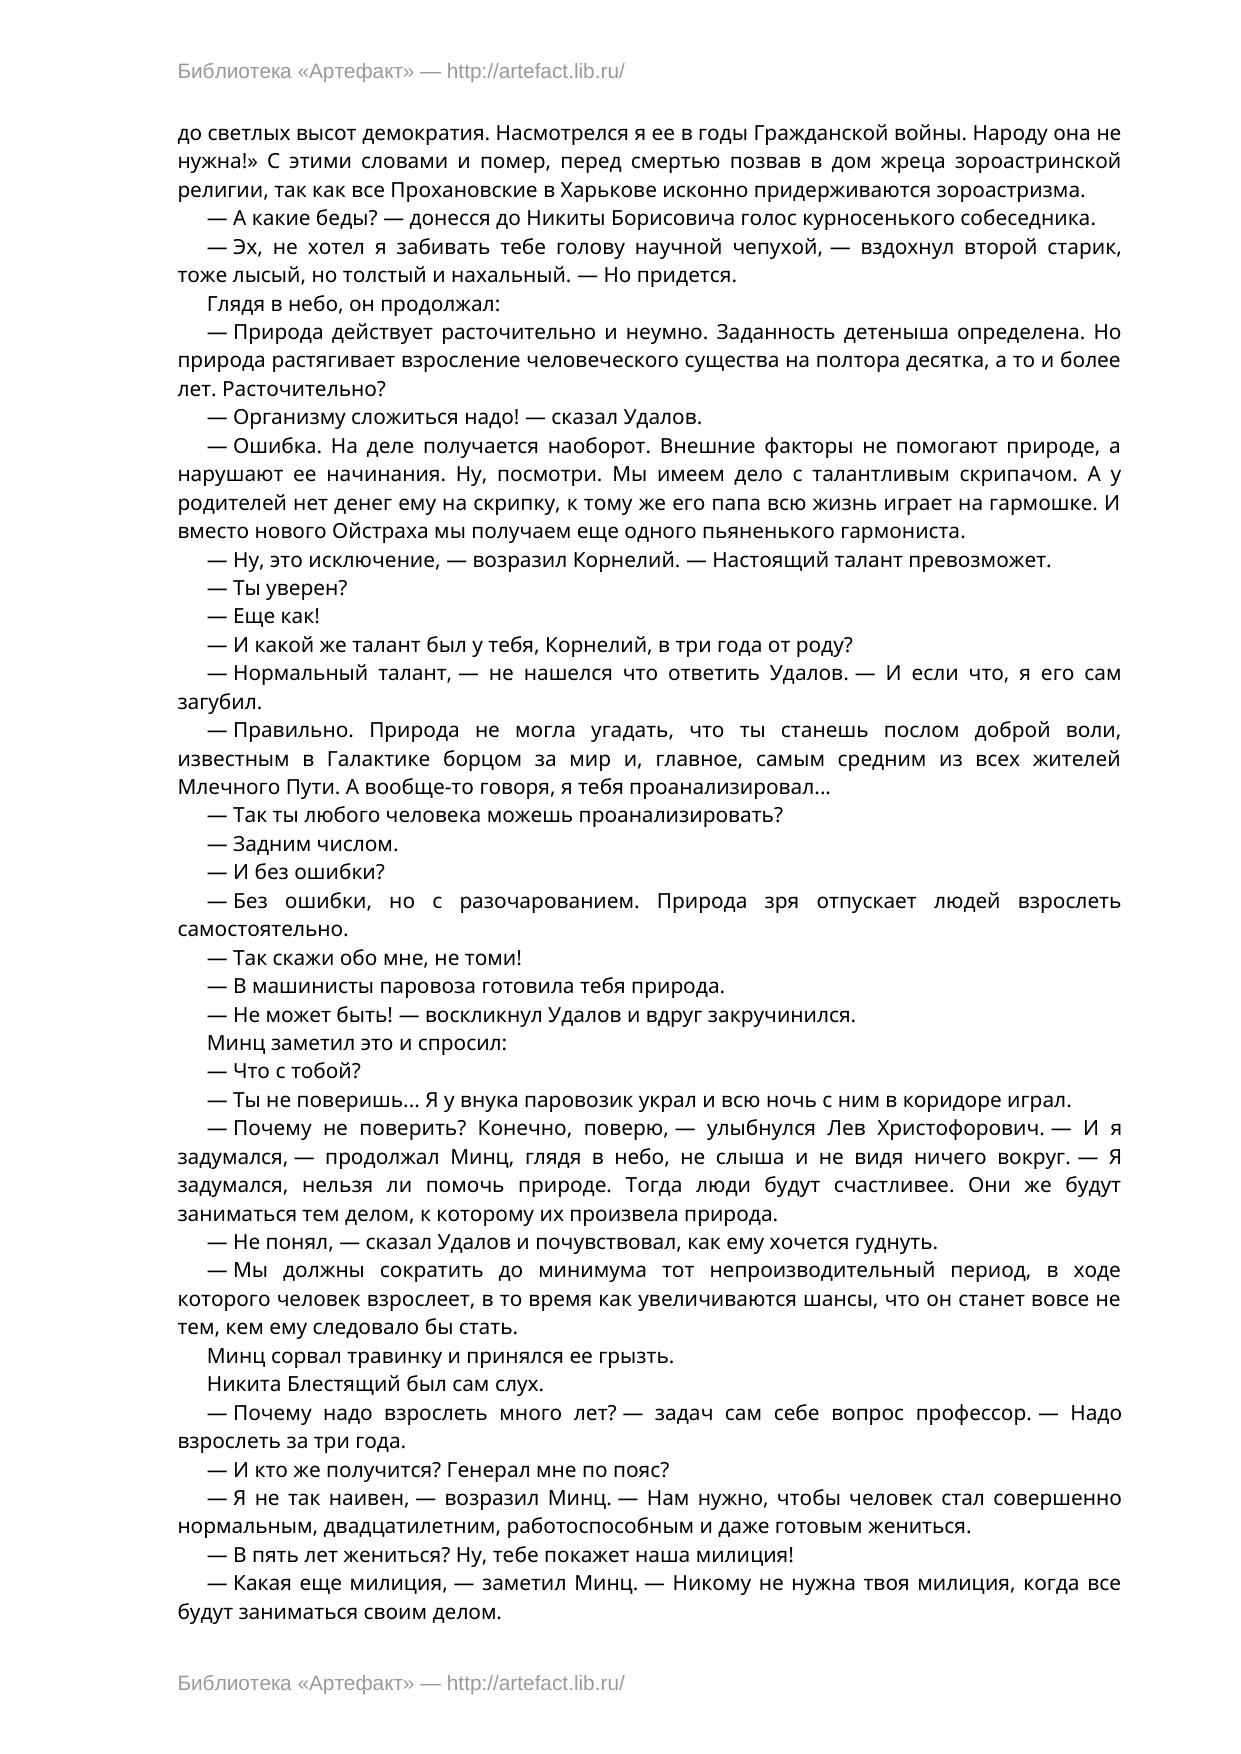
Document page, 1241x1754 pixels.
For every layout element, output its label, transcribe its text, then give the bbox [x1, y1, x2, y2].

text — Задним числом. [177, 829, 1122, 857]
text — Не может быть! — воскликнул Удалов и вдруг закручинился. [177, 1000, 1122, 1028]
text — Ошибка. На деле получается наоборот. Внешние факторы не помогают природе, а нарушают ее начинания. Ну, посмотри. Мы имеем дело с талантливым скрипачом. А у родителей нет денег ему на скрипку, к тому же его папа всю жизнь играет на гармошке. И вместо нового Ойстраха мы получаем еще одного пьяненького гармониста. [177, 431, 1122, 545]
text — Организму сложиться надо! — сказал Удалов. [177, 402, 1122, 431]
text Минц заметил это и спросил: [177, 1028, 1122, 1057]
text — Ты не поверишь... Я у внука паровозик украл и всю ночь с ним в коридоре играл. [177, 1085, 1122, 1113]
text — Без ошибки, но с разочарованием. Природа зря отпускает людей взрослеть самостоятельно. [177, 886, 1122, 943]
text — И без ошибки? [177, 857, 1122, 886]
text — Почему не поверить? Конечно, поверю, — улыбнулся Лев Христофорович. — И я задумался, — продолжал Минц, глядя в небо, не слыша и не видя ничего вокруг. — Я задумался, нельзя ли помочь природе. Тогда люди будут счастливее. Они же будут заниматься тем делом, к которому их произвела природа. [177, 1113, 1122, 1227]
text — Еще как! [177, 602, 1122, 630]
text — В пять лет жениться? Ну, тебе покажет наша милиция! [177, 1540, 1122, 1568]
text — Почему надо взрослеть много лет? — задач сам себе вопрос профессор. — Надо взрослеть за три года. [177, 1398, 1122, 1455]
text Глядя в небо, он продолжал: [177, 289, 1122, 317]
text — Не понял, — сказал Удалов и почувствовал, как ему хочется гуднуть. [177, 1227, 1122, 1256]
text — Правильно. Природа не могла угадать, что ты станешь послом доброй воли, известным в Галактике борцом за мир и, главное, самым средним из всех жителей Млечного Пути. А вообще-то говоря, я тебя проанализировал... [177, 715, 1122, 801]
text — В машинисты паровоза готовила тебя природа. [177, 971, 1122, 1000]
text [177, 118, 1122, 203]
text Минц сорвал травинку и принялся ее грызть. [177, 1341, 1122, 1369]
text — Я не так наивен, — возразил Минц. — Нам нужно, чтобы человек стал совершенно нормальным, двадцатилетним, работоспособным и даже готовым жениться. [177, 1483, 1122, 1540]
text — Нормальный талант, — не нашелся что ответить Удалов. — И если что, я его сам загубил. [177, 658, 1122, 715]
text — Ты уверен? [177, 573, 1122, 602]
text — Эх, не хотел я забивать тебе голову научной чепухой, — вздохнул второй старик, тоже лысый, но толстый и нахальный. — Но придется. [177, 232, 1122, 289]
text — Мы должны сократить до минимума тот непроизводительный период, в ходе которого человек взрослеет, в то время как увеличиваются шансы, что он станет вовсе не тем, кем ему следовало бы стать. [177, 1256, 1122, 1341]
text Никита Блестящий был сам слух. [177, 1369, 1122, 1398]
text — И какой же талант был у тебя, Корнелий, в три года от роду? [177, 630, 1122, 658]
text — Что с тобой? [177, 1057, 1122, 1085]
text — Природа действует расточительно и неумно. Заданность детеныша определена. Но природа растягивает взросление человеческого существа на полтора десятка, а то и более лет. Расточительно? [177, 317, 1122, 402]
text — Какая еще милиция, — заметил Минц. — Никому не нужна твоя милиция, когда все будут заниматься своим делом. [177, 1568, 1122, 1625]
text — Так ты любого человека можешь проанализировать? [177, 801, 1122, 829]
text — Ну, это исключение, — возразил Корнелий. — Настоящий талант превозможет. [177, 545, 1122, 573]
text — А какие беды? — донесся до Никиты Борисовича голос курносенького собеседника. [177, 203, 1122, 232]
text — И кто же получится? Генерал мне по пояс? [177, 1455, 1122, 1483]
text — Так скажи обо мне, не томи! [177, 943, 1122, 971]
